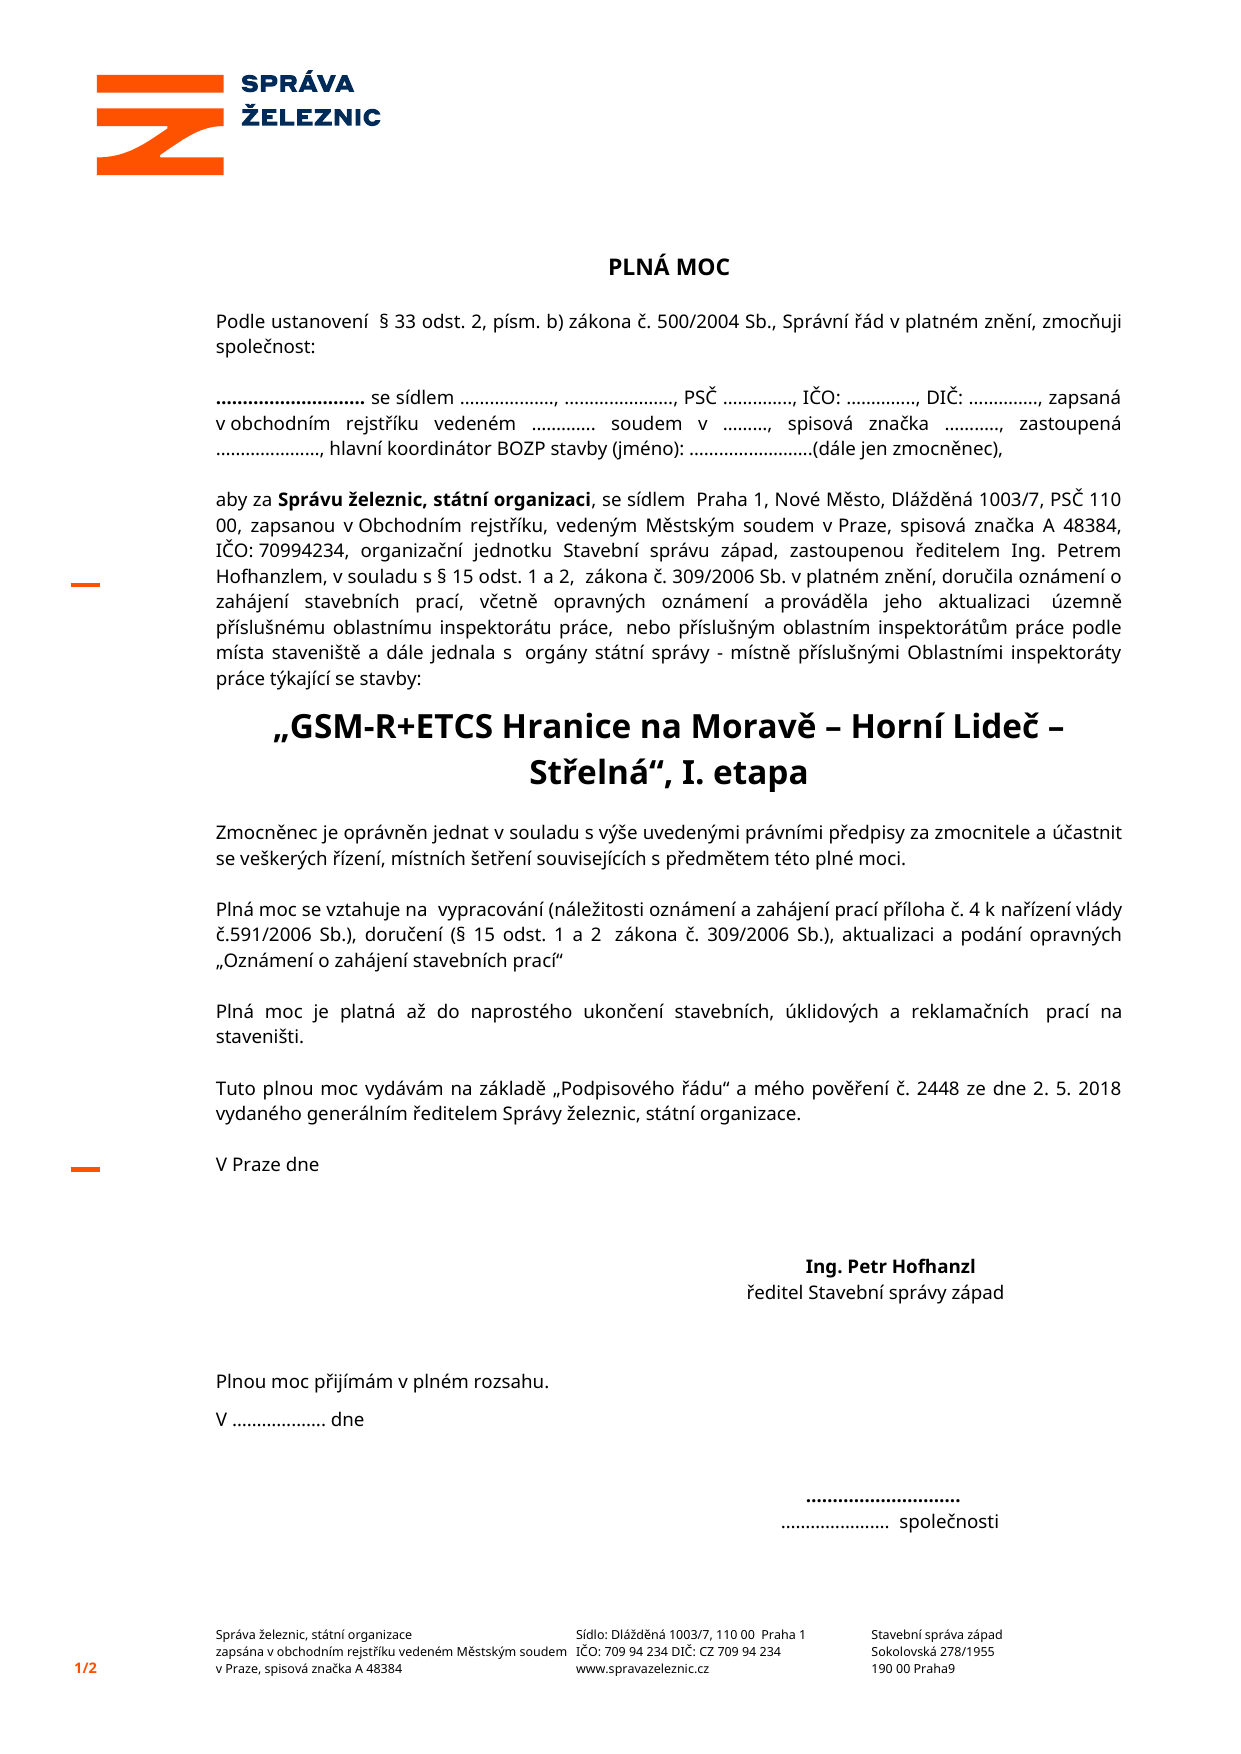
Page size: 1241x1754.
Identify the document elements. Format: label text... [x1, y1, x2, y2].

text Plná moc se vztahuje na vypracování (náležitosti oznámení a zahájení prací příloha č. 4 k nařízení vlády č.591/2006 Sb.), doručení (§ 15 odst. 2 zákona č. 309/2006 Sb.), aktualizaci a podání opravných „Oznámení o zahájení stavebních prací“ [216, 896, 1122, 973]
text V Praze dne [216, 1151, 1122, 1177]
text Plnou moc přijímám v plném rozsahu. [216, 1368, 1122, 1393]
text „GSM-R+ETCS Hranice na Moravě – Horní Lideč – Střelná“, I. etapa [216, 703, 1122, 794]
text Podle ustanovení § 33 odst. 2, písm. b) zákona č. 500/2004 Sb., Správní řád v platném znění, zmocňuji společnost: [216, 308, 1122, 359]
text aby za Správu železnic, státní organizaci, se sídlem Praha 1, Nové Město, Dlážděná 1003/7, PSČ 110 00, zapsanou v Obchodním rejstříku, vedeným Městským soudem v Praze, spisová značka A 48384, IČO: 70994234, organizační jednotku Stavební správu západ, zastoupenou ředitelem Ing. Petrem Hofhanzlem, v souladu s § 15 odst. 2, zákona č. 309/2006 Sb. v platném znění, doručila oznámení o zahájení stavebních prací, včetně opravných oznámení a prováděla jeho aktualizaci územně příslušnému oblastnímu inspektorátu práce, nebo příslušným oblastním inspektorátům práce podle místa staveniště a dále jednala s orgány státní správy - místně příslušnými Oblastními inspektoráty práce týkající se stavby: [216, 487, 1122, 691]
text Plná moc je platná až do naprostého ukončení stavebních, úklidových a reklamačních prací na staveništi. [216, 998, 1122, 1049]
text PLNÁ MOC [216, 251, 1122, 282]
text Tuto plnou moc vydávám na základě „Podpisového řádu“ a mého pověření č. 2448 ze dne 2. 5. 2018 vydaného generálním ředitelem Správy železnic, státní organizace. [216, 1075, 1122, 1126]
text Zmocněnec je oprávněn jednat v souladu s výše uvedenými právními předpisy za zmocnitele a účastnit se veškerých řízení, místních šetření souvisejících s předmětem této plné moci. [216, 819, 1122, 871]
text ……………………….. [732, 1483, 1122, 1508]
text ředitel Stavební správy západ [216, 1279, 1122, 1304]
text Ing. Petr Hofhanzl [216, 1253, 1122, 1279]
text ………………………. se sídlem ………………., …………………., PSČ ………….., IČO: ………….., DIČ: ………….., zapsaná v obchodním rejstříku vedeném …………. soudem v ………, spisová značka ……….., zastoupená …………………, hlavní koordinátor BOZP stavby (jméno): …………………….(dále jen zmocněnec), [216, 384, 1122, 461]
text …………………. společnosti [658, 1508, 1122, 1534]
text V ………………. dne [216, 1406, 1122, 1432]
